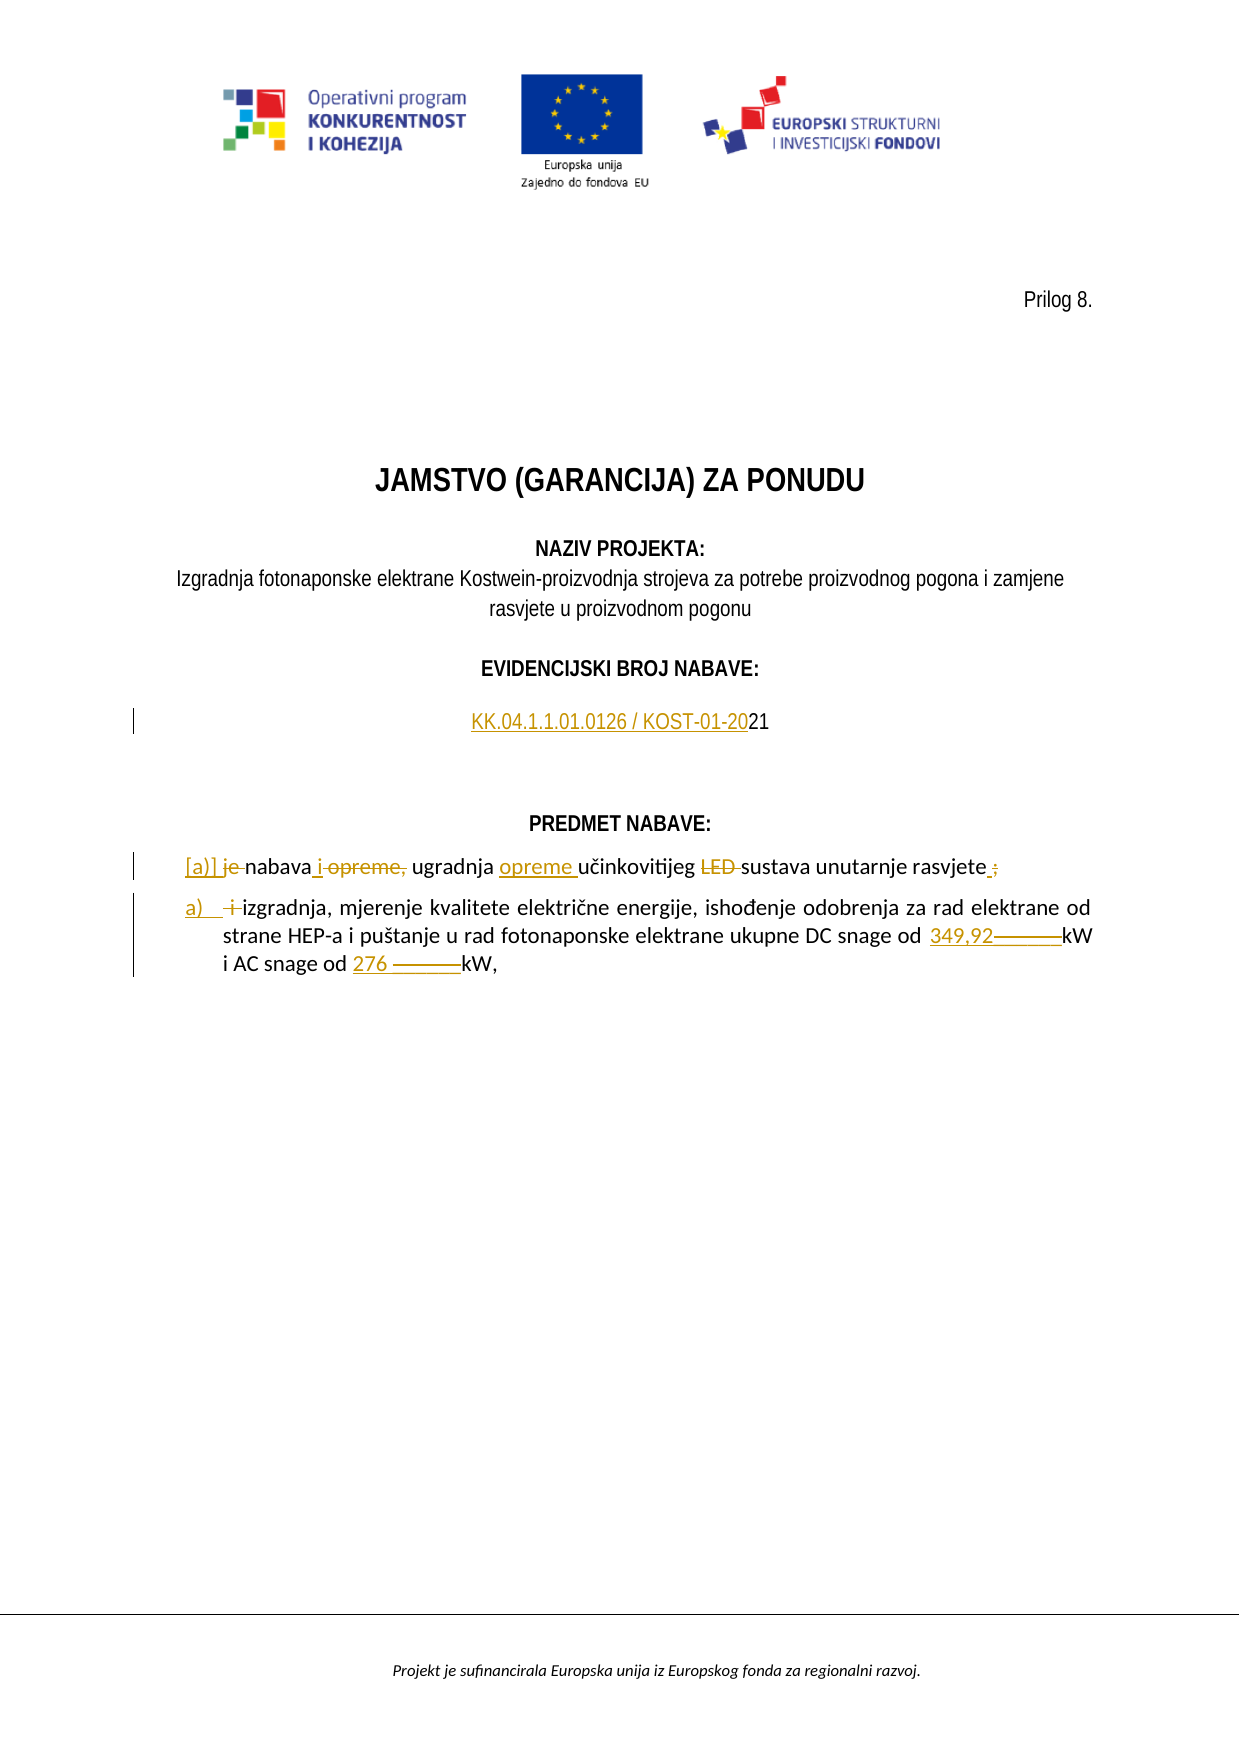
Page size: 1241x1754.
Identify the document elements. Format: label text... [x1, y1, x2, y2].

text Izgradnja fotonaponske elektrane Kostwein-proizvodnja strojeva za potrebe proizvodnog pogona i zamjene rasvjete u proizvodnom pogonu [148, 565, 1092, 621]
list nabava ugradnja učinkovitijeg sustava unutarnje rasvjete [185, 852, 1092, 880]
text Prilog 8. [148, 286, 1092, 313]
text PREDMET NABAVE: [148, 809, 1092, 836]
list izgradnja, mjerenje kvalitete električne energije, ishođenje odobrenja za rad elektrane od strane HEP-a i puštanje u rad fotonaponske elektrane ukupne DC snage od kW i AC snage od kW, [185, 893, 1092, 977]
picture [169, 45, 1122, 235]
text EVIDENCIJSKI BROJ NABAVE: [148, 655, 1092, 682]
text 21 [148, 708, 1092, 734]
text NAZIV PROJEKTA: [148, 534, 1092, 561]
text JAMSTVO (GARANCIJA) ZA PONUDU [148, 460, 1092, 499]
